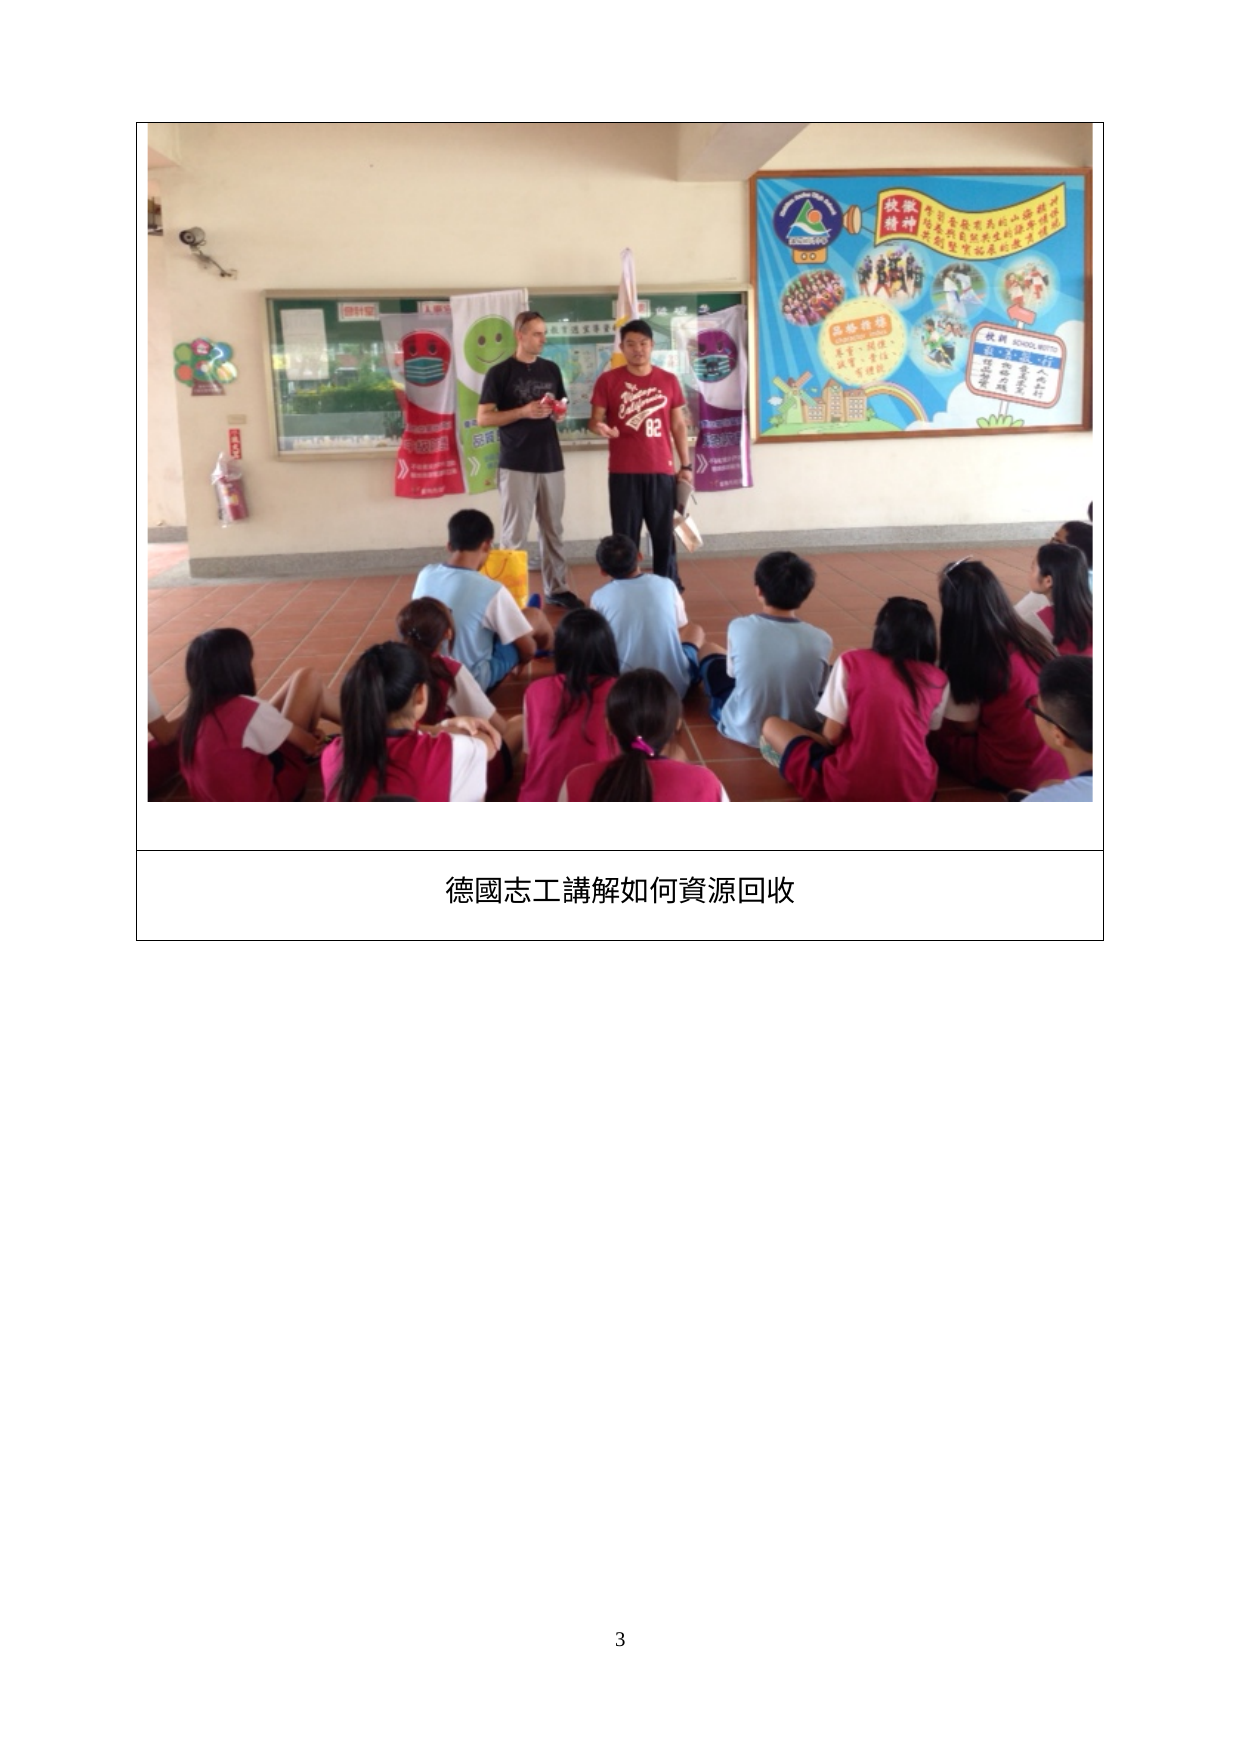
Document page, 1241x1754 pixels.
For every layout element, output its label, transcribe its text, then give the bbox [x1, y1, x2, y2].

table_cell [137, 123, 1103, 850]
picture [147, 123, 1093, 802]
table_cell 德國志工講解如何資源回收 [137, 851, 1103, 940]
